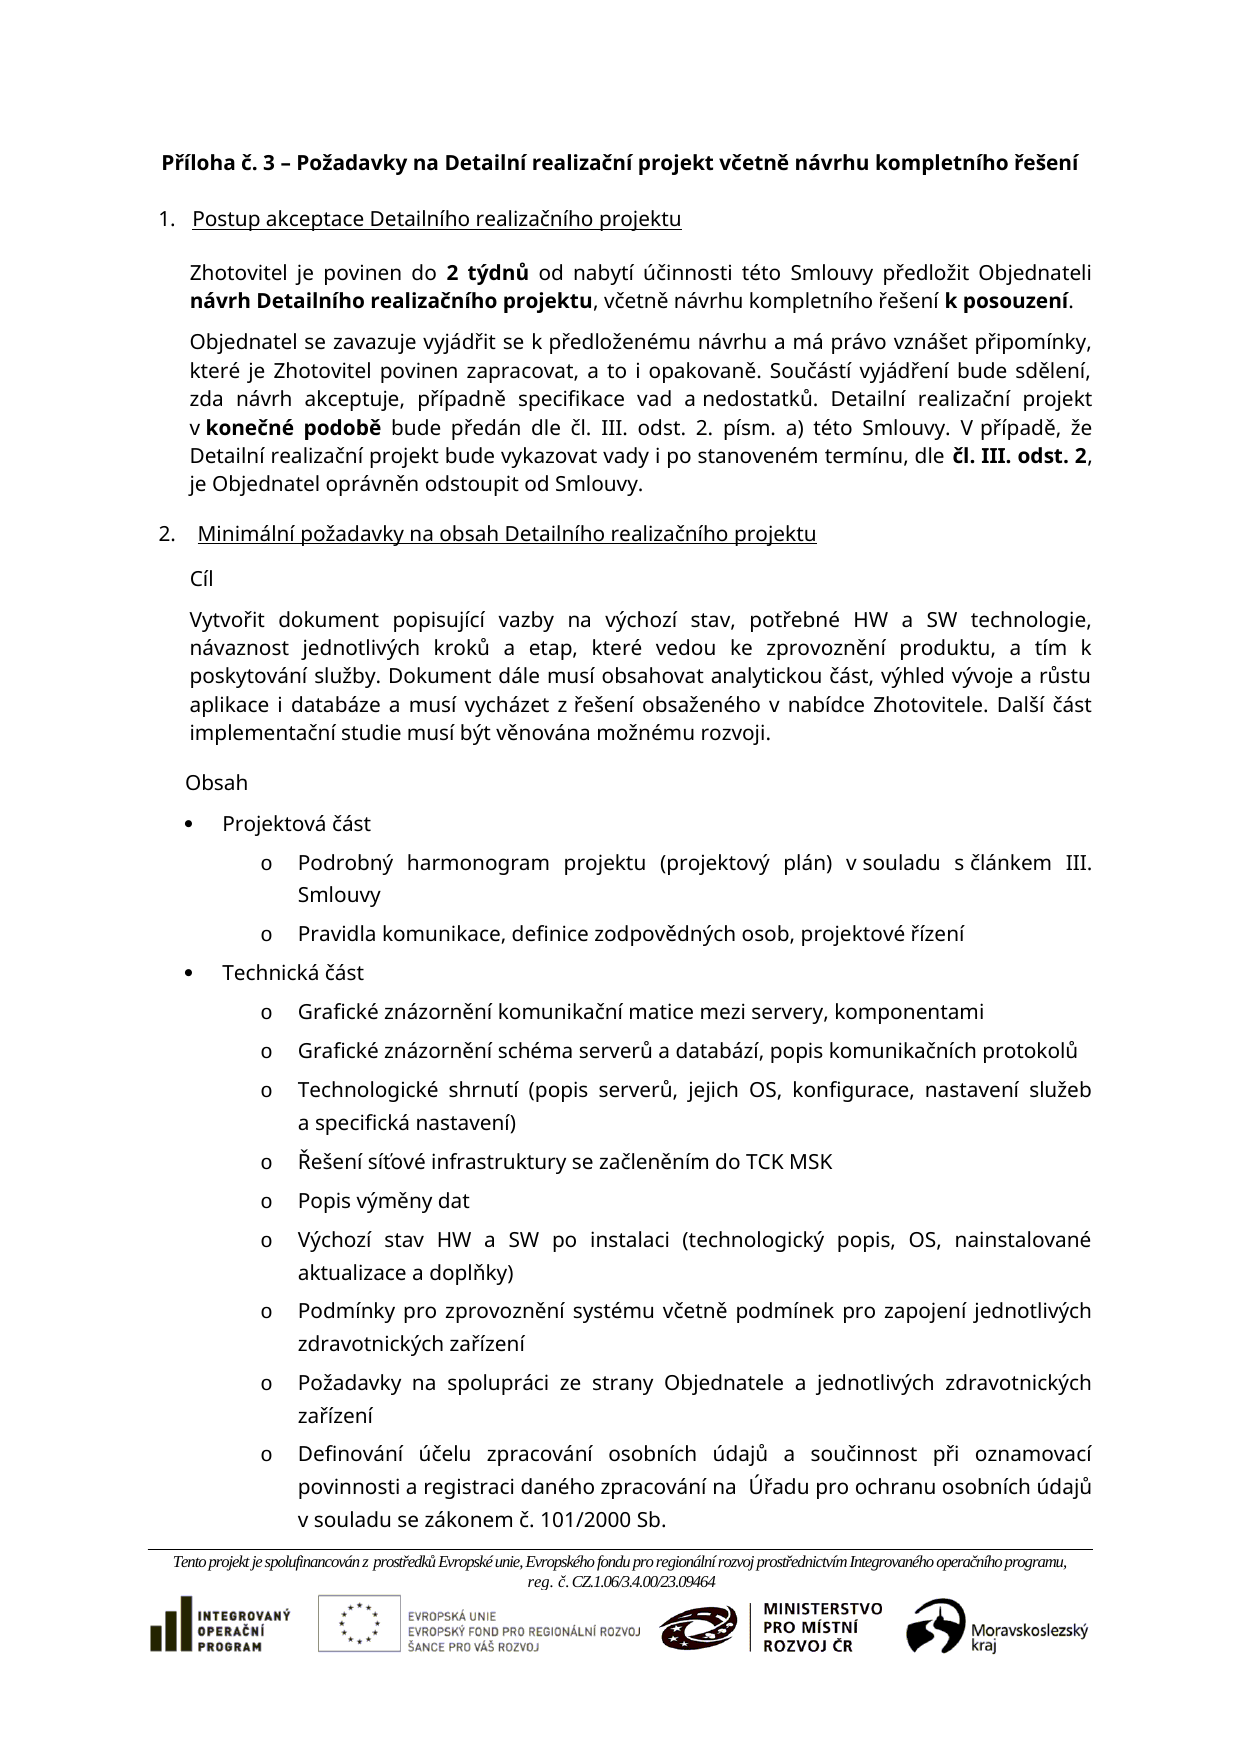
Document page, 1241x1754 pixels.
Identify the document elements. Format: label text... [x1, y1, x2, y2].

text Vytvořit dokument popisující vazby na výchozí stav, potřebné HW a SW technologie, návaznost jednotlivých kroků a etap, které vedou ke zprovoznění produktu, a tím k poskytování služby. Dokument dále musí obsahovat analytickou část, výhled vývoje a růstu aplikace i databáze a musí vycházet z řešení obsaženého v nabídce Zhotovitele. Další část implementační studie musí být věnována možnému rozvoji. [189, 605, 1093, 747]
text Zhotovitel je povinen do 2 týdnů od nabytí účinnosti této Smlouvy předložit Objednateli návrh Detailního realizačního projektu, včetně návrhu kompletního řešení k posouzení. [189, 258, 1093, 315]
list Řešení síťové infrastruktury se začleněním do TCK MSK [260, 1147, 1093, 1175]
text Příloha č. 3 – Požadavky na Detailní realizační projekt včetně návrhu kompletního řešení [148, 148, 1093, 176]
text Cíl [148, 564, 1093, 592]
list Definování účelu zpracování osobních údajů a součinnost při oznamovací povinnosti a registraci daného zpracování na Úřadu pro ochranu osobních údajů v souladu se zákonem č. 101/2000 Sb. [260, 1439, 1093, 1533]
list Výchozí stav HW a SW po instalaci (technologický popis, OS, nainstalované aktualizace a doplňky) [260, 1225, 1093, 1286]
list Podrobný harmonogram projektu (projektový plán) v souladu s článkem III. Smlouvy [260, 848, 1093, 909]
text Obsah [148, 768, 1093, 796]
list Grafické znázornění schéma serverů a databází, popis komunikačních protokolů [260, 1036, 1093, 1065]
text Objednatel se zavazuje vyjádřit se k předloženému návrhu a má právo vznášet připomínky, které je Zhotovitel povinen zapracovat, a to i opakovaně. Součástí vyjádření bude sdělení, zda návrh akceptuje, případně specifikace vad a nedostatků. Detailní realizační projekt v konečné podobě bude předán dle čl. III. odst. 2. písm. a) této Smlouvy. V případě, že Detailní realizační projekt bude vykazovat vady i po stanoveném termínu, dle čl. III. odst. 2, je Objednatel oprávněn odstoupit od Smlouvy. [189, 327, 1093, 498]
list Technologické shrnutí (popis serverů, jejich OS, konfigurace, nastavení služeb a specifická nastavení) [260, 1075, 1093, 1136]
list Grafické znázornění komunikační matice mezi servery, komponentami [260, 997, 1093, 1026]
list Technická část [185, 958, 1093, 987]
list Popis výměny dat [260, 1186, 1093, 1214]
list Postup akceptace Detailního realizačního projektu [158, 204, 1093, 233]
list Podmínky pro zprovoznění systému včetně podmínek pro zapojení jednotlivých zdravotnických zařízení [260, 1296, 1093, 1358]
list Projektová část [185, 809, 1093, 837]
list Požadavky na spolupráci ze strany Objednatele a jednotlivých zdravotnických zařízení [260, 1368, 1093, 1429]
list Minimální požadavky na obsah Detailního realizačního projektu [158, 519, 1093, 547]
picture [148, 1590, 1092, 1657]
list Pravidla komunikace, definice zodpovědných osob, projektové řízení [260, 919, 1093, 948]
